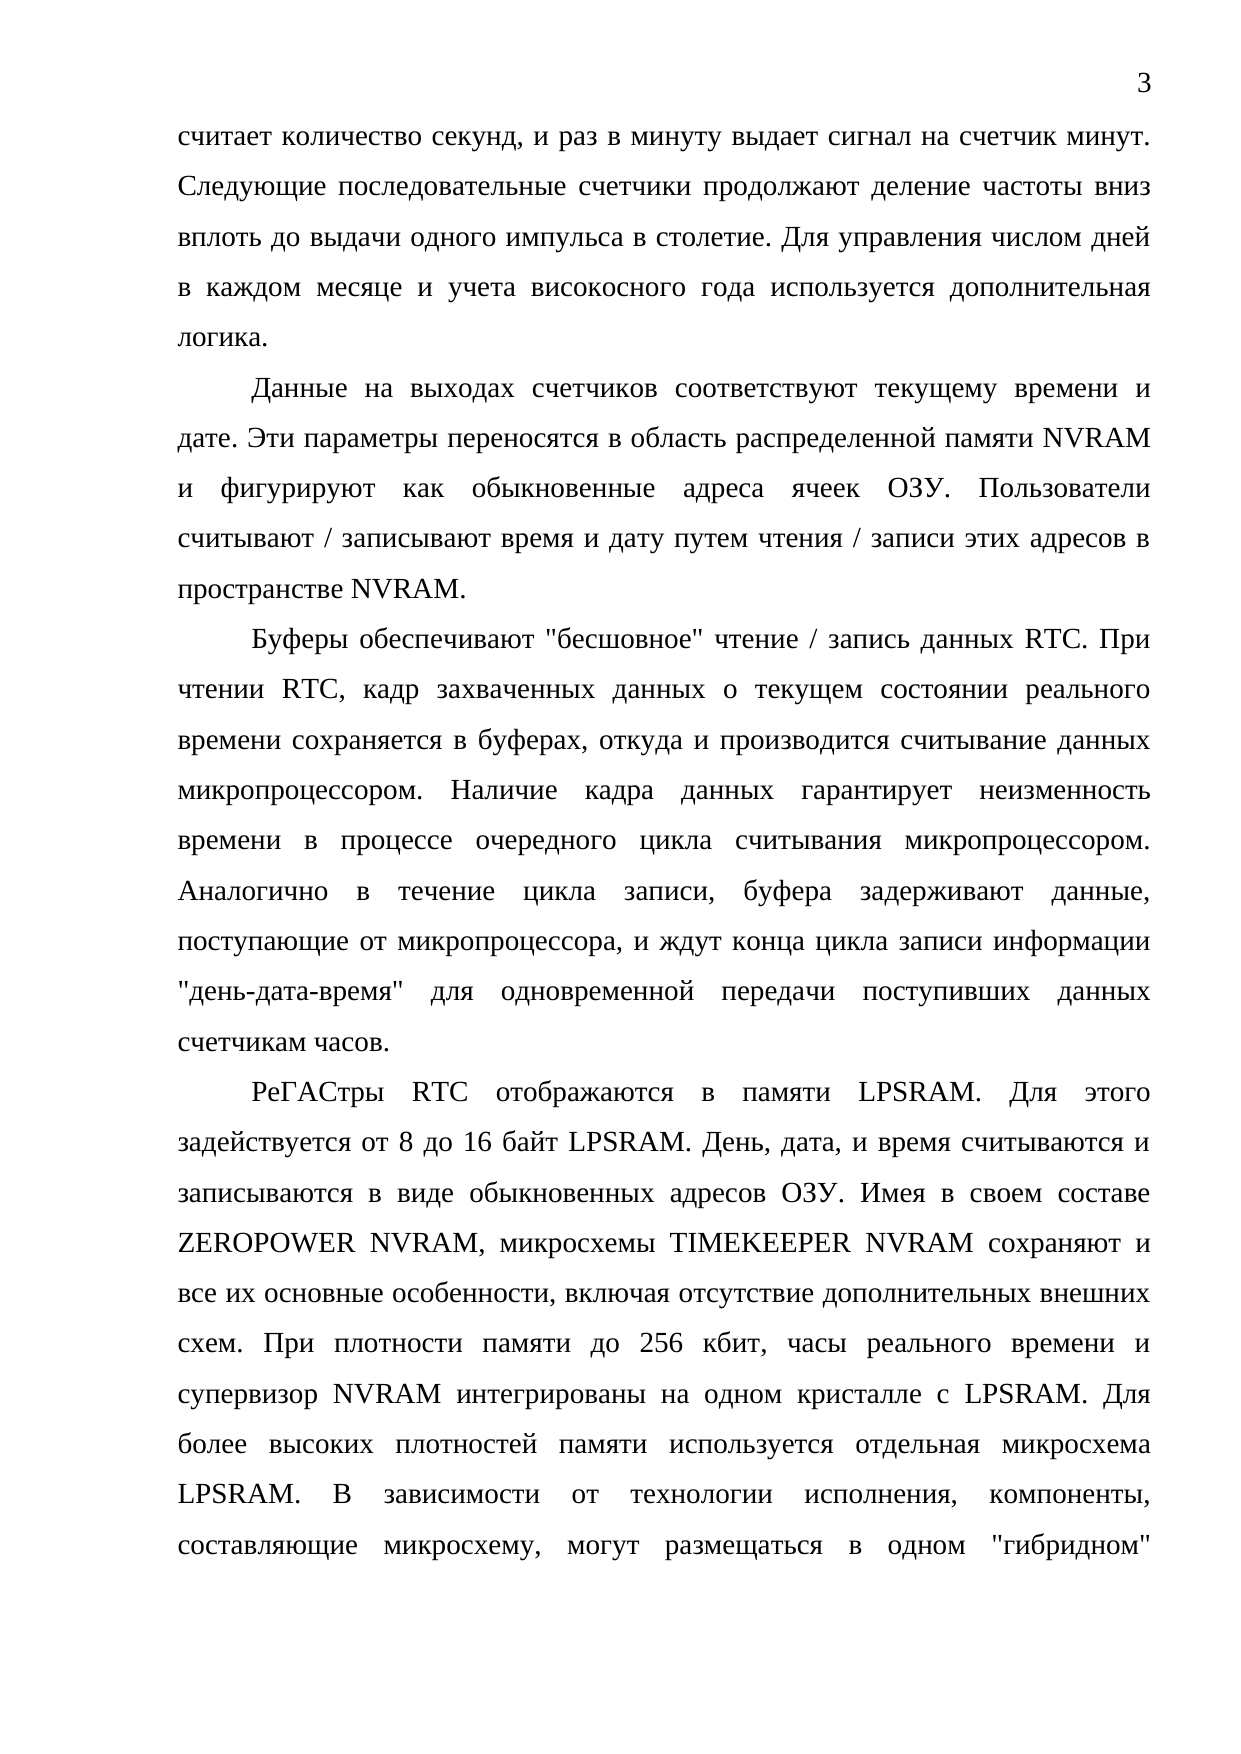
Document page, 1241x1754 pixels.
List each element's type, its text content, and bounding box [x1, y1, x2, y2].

text Буферы обеспечивают "бесшовное" чтение / запись данных RTC. При чтении RTC, кадр захваченных данных о текущем состоянии реального времени сохраняется в буферах, откуда и производится считывание данных микропроцессором. Наличие кадра данных гарантирует неизменность времени в процессе очередного цикла считывания микропроцессором. Аналогично в течение цикла записи, буфера задерживают данные, поступающие от микропроцессора, и ждут конца цикла записи информации "день-дата-время" для одновременной передачи поступивших данных счетчикам часов. [177, 621, 1152, 1057]
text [177, 1074, 1152, 1560]
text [177, 118, 1152, 353]
text Данные на выходах счетчиков соответствуют текущему времени и дате. Эти параметры переносятся в область распределенной памяти NVRAM и фигурируют как обыкновенные адреса ячеек ОЗУ. Пользователи считывают / записывают время и дату путем чтения / записи этих адресов в пространстве NVRAM. [177, 370, 1152, 604]
